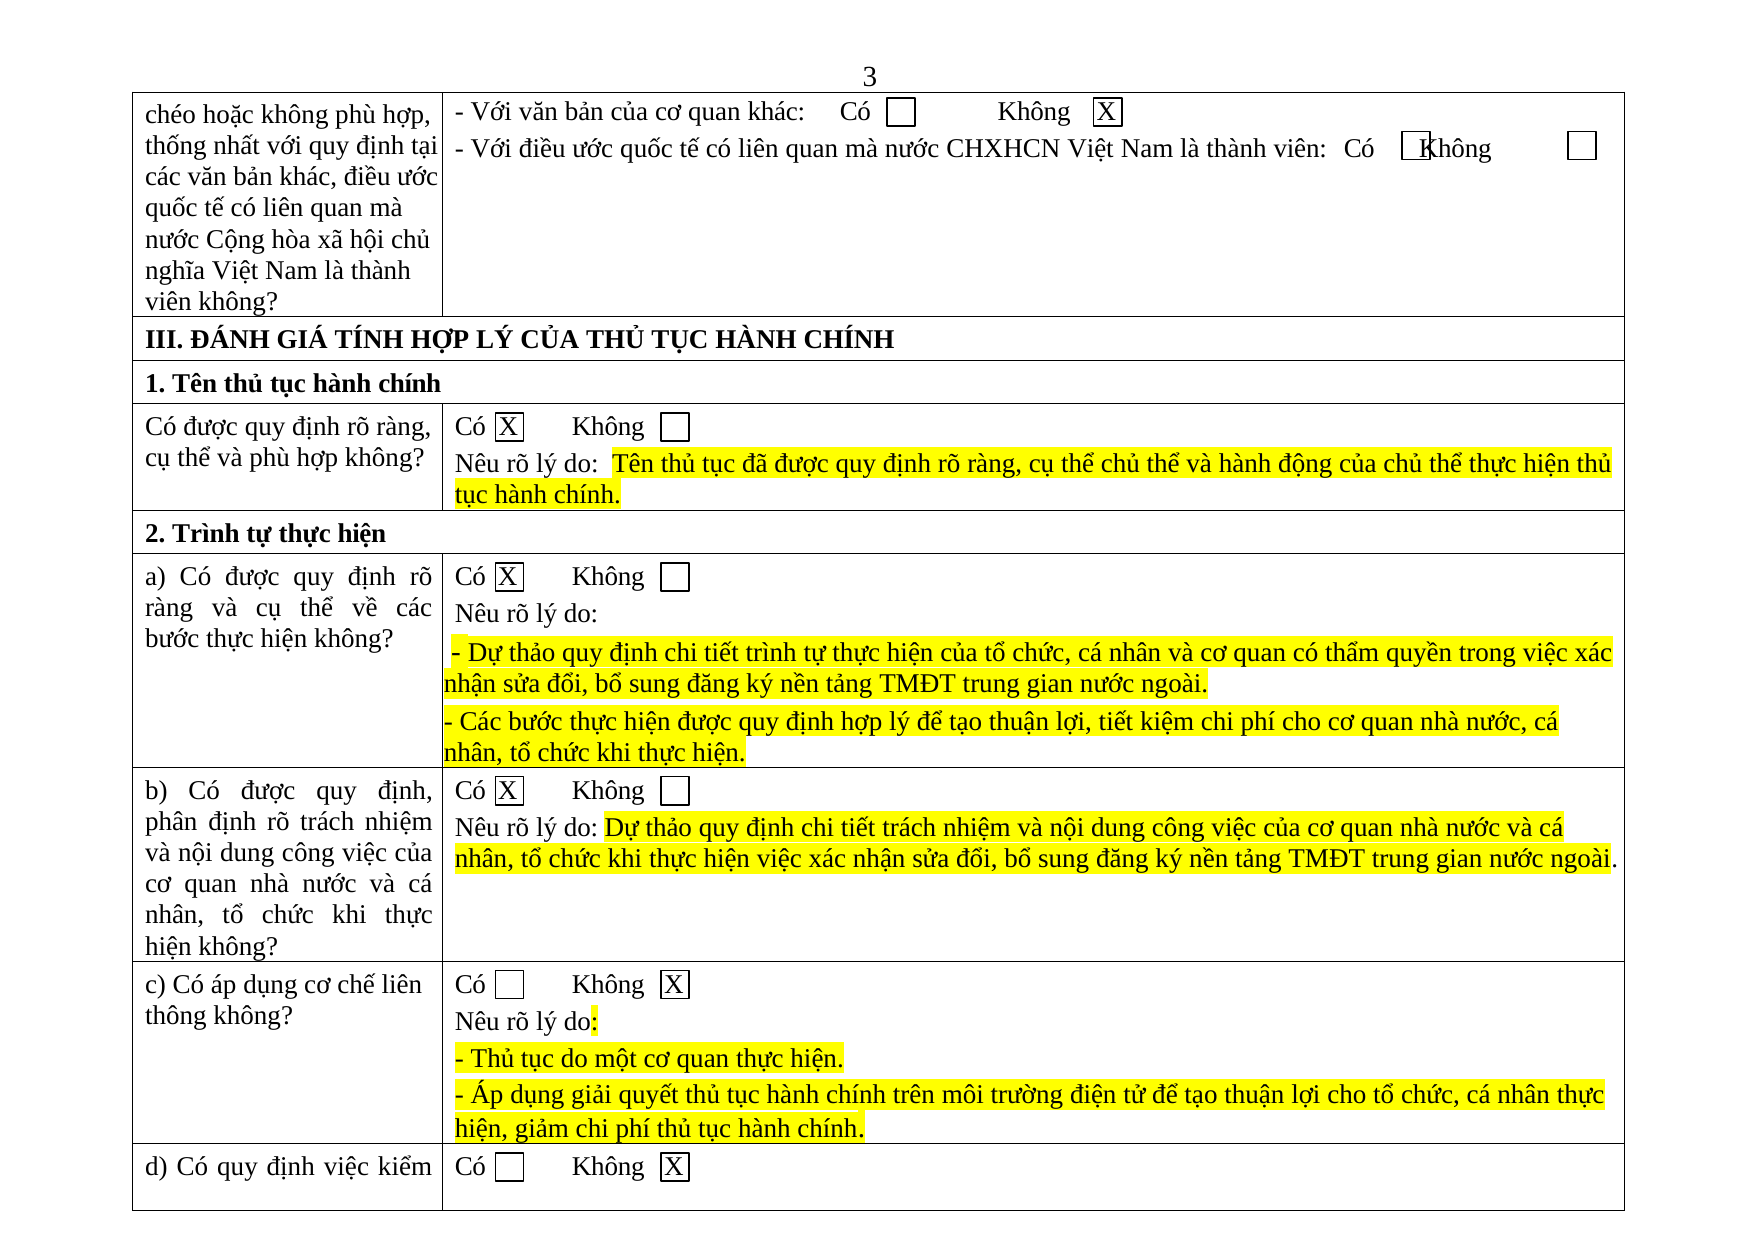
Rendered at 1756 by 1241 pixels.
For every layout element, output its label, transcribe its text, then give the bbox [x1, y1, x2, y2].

table_cell Có được quy định rõ ràng, cụ thể và phù hợp không? [133, 404, 442, 509]
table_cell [133, 93, 442, 316]
table_cell Có Không X Nêu rõ lý do: - Thủ tục do một cơ quan thực hiện. - Áp dụng giải quyết thủ tục hành chính trên môi trường điện tử để tạo thuận lợi cho tổ chức, cá nhân thực hiện, giảm chi phí thủ tục hành chính. [443, 962, 1624, 1143]
table_cell Có X Không Nêu rõ lý do: Tên thủ tục đã được quy định rõ ràng, cụ thể chủ thể và hành động của chủ thể thực hiện thủ tục hành chính. [443, 404, 1624, 509]
table_cell Có X Không Nêu rõ lý do: - Dự thảo quy định chi tiết trình tự thực hiện của tổ chức, cá nhân và cơ quan có thẩm quyền trong việc xác nhận sửa đổi, bổ sung đăng ký nền tảng TMĐT trung gian nước ngoài. - Các bước thực hiện được quy định hợp lý để tạo thuận lợi, tiết kiệm chi phí cho cơ quan nhà nước, cá nhân, tổ chức khi thực hiện. [443, 554, 1624, 767]
table_cell 1. Tên thủ tục hành chính [133, 361, 1624, 403]
table_cell 2. Trình tự thực hiện [133, 511, 1624, 553]
table_cell Có X Không Nêu rõ lý do: Dự thảo quy định chi tiết trách nhiệm và nội dung công việc của cơ quan nhà nước và cá nhân, tổ chức khi thực hiện việc xác nhận sửa đổi, bổ sung đăng ký nền tảng TMĐT trung gian nước ngoài. [443, 768, 1624, 961]
table_cell a) Có được quy định rõ ràng và cụ thể về các bước thực hiện không? [133, 554, 442, 767]
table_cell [443, 93, 1624, 316]
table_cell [443, 1144, 1624, 1210]
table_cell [133, 1144, 442, 1210]
table_cell c) Có áp dụng cơ chế liên thông không? [133, 962, 442, 1143]
table_cell III. ĐÁNH GIÁ TÍNH HỢP LÝ CỦA THỦ TỤC HÀNH CHÍNH [133, 317, 1624, 359]
table_cell b) Có được quy định, phân định rõ trách nhiệm và nội dung công việc của cơ quan nhà nước và cá nhân, tổ chức khi thực hiện không? [133, 768, 442, 961]
